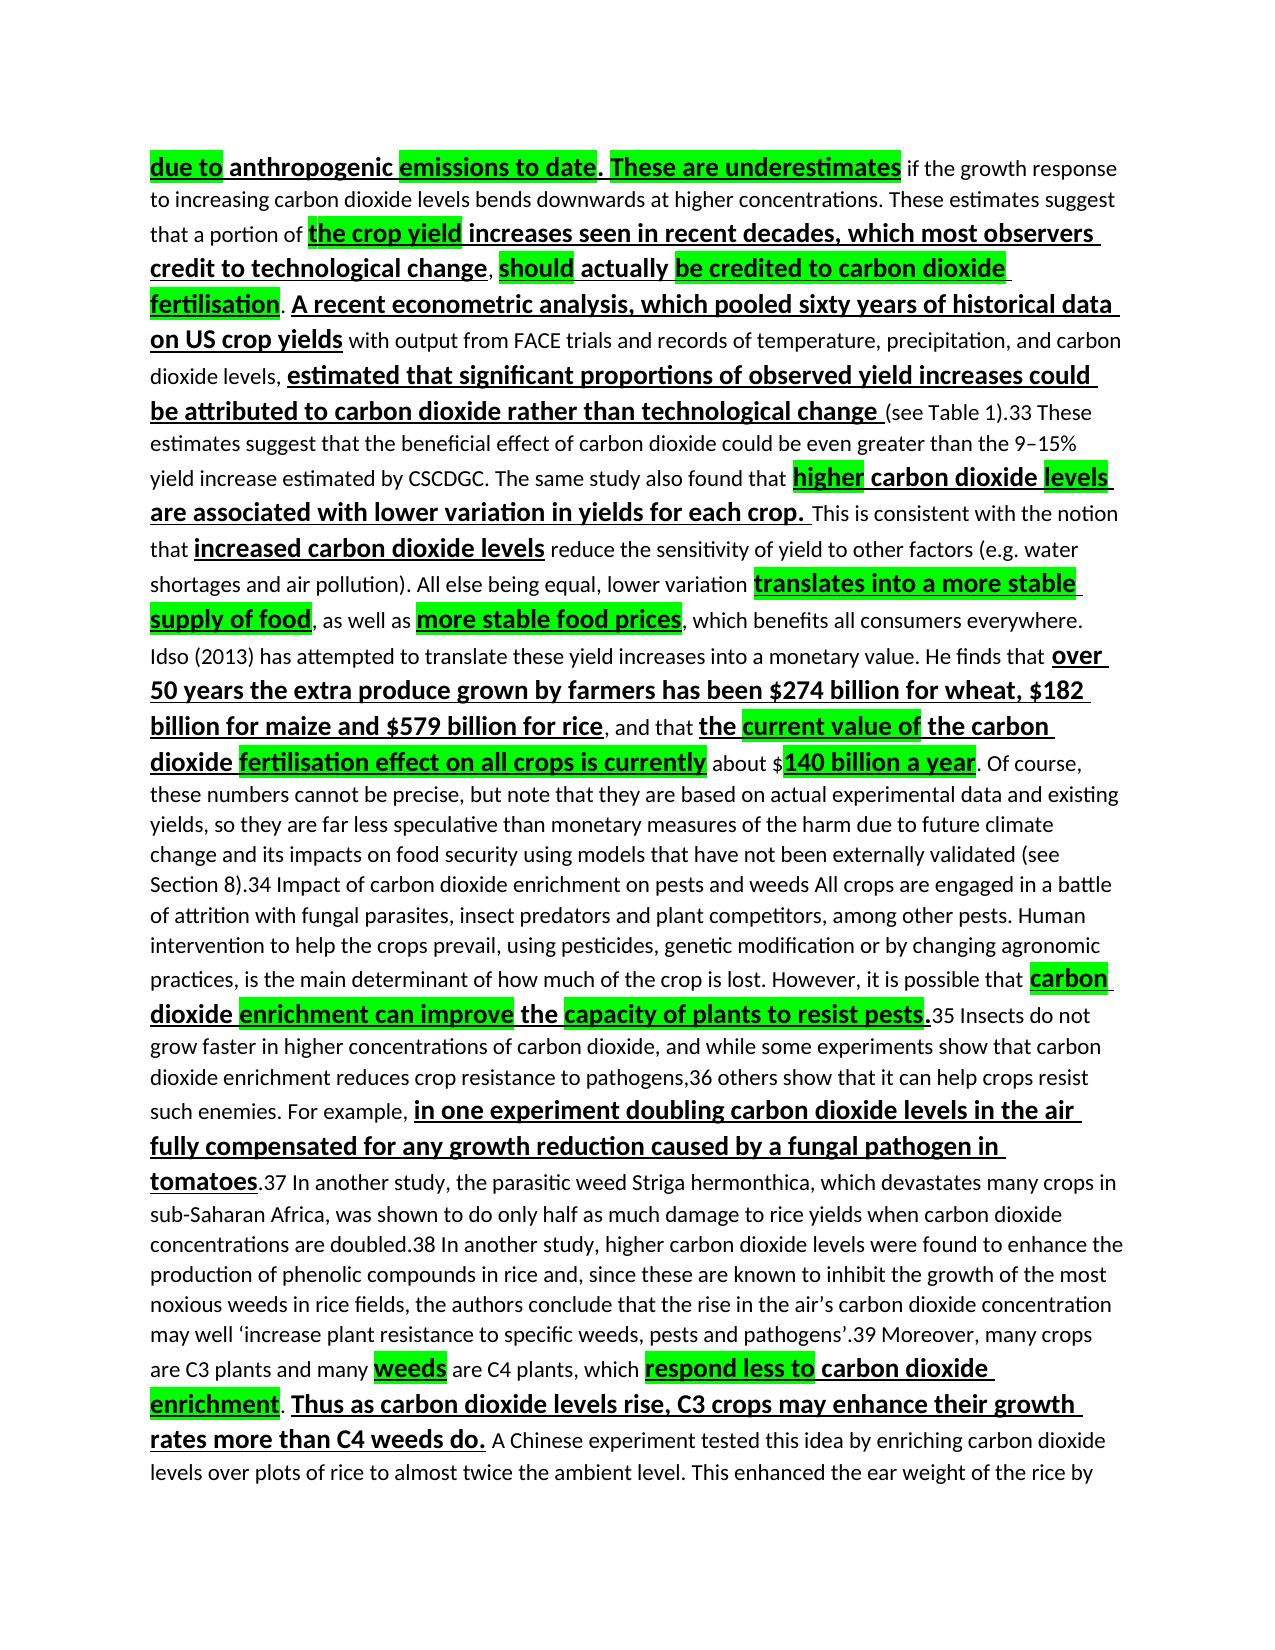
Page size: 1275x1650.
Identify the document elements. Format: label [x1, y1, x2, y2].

text [150, 150, 1125, 1486]
